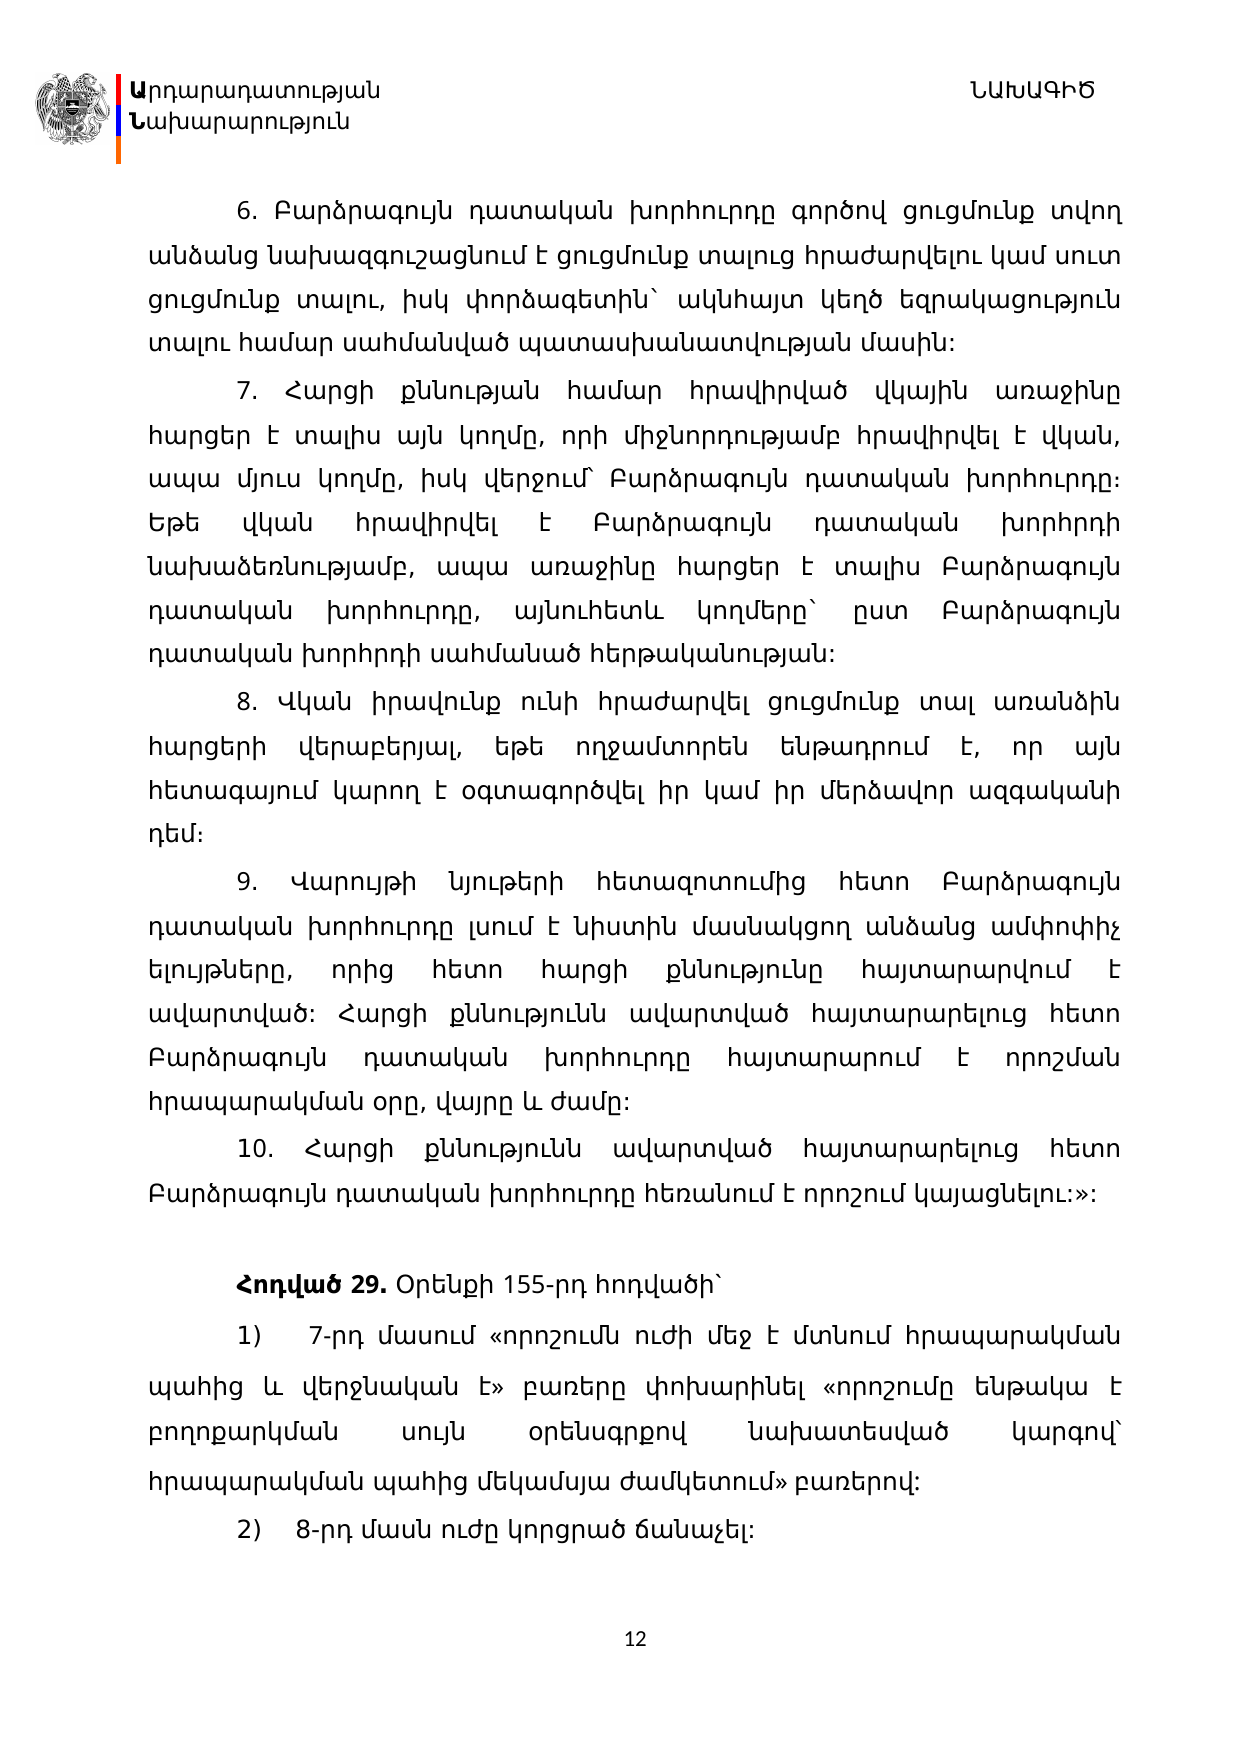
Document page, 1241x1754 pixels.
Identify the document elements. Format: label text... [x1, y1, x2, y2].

list 7-րդ մասում «որոշումն ուժի մեջ է մտնում հրապարակման պահից և վերջնական է» բառերը փոխարինել «որոշումը ենթակա է բողոքարկման սույն օրենսգրքով նախատեսված կարգով՝ հրապարակման պահից մեկամսյա ժամկետում» բառերով: [148, 1318, 1122, 1498]
text 10. Հարցի քննությունն ավարտված հայտարարելուց հետո Բարձրագույն դատական խորհուրդը հեռանում է որոշում կայացնելու:»: [148, 1131, 1122, 1208]
text 7. Հարցի քննության համար հրավիրված վկային առաջինը հարցեր է տալիս այն կողմը, որի միջնորդությամբ հրավիրվել է վկան, ապա մյուս կողմը, իսկ վերջում՝ Բարձրագույն դատական խորհուրդը։ Եթե վկան հրավիրվել է Բարձրագույն դատական խորհրդի նախաձեռնությամբ, ապա առաջինը հարցեր է տալիս Բարձրագույն դատական խորհուրդը, այնուհետև կողմերը` ըստ Բարձրագույն դատական խորհրդի սահմանած հերթականության: [148, 372, 1122, 669]
text Հոդված 29․ Օրենքի 155-րդ հոդվածի` [148, 1267, 1122, 1301]
text 6. Բարձրագույն դատական խորհուրդը գործով ցուցմունք տվող անձանց նախազգուշացնում է ցուցմունք տալուց հրաժարվելու կամ սուտ ցուցմունք տալու, իսկ փորձագետին` ակնհայտ կեղծ եզրակացություն տալու համար սահմանված պատասխանատվության մասին: [148, 192, 1122, 358]
picture [35, 72, 110, 145]
text 9. Վարույթի նյութերի հետազոտումից հետո Բարձրագույն դատական խորհուրդը լսում է նիստին մասնակցող անձանց ամփոփիչ ելույթները, որից հետո հարցի քննությունը հայտարարվում է ավարտված: Հարցի քննությունն ավարտված հայտարարելուց հետո Բարձրագույն դատական խորհուրդը հայտարարում է որոշման հրապարակման օրը, վայրը և ժամը: [148, 863, 1122, 1116]
list 8-րդ մասն ուժը կորցրած ճանաչել: [148, 1515, 1122, 1544]
text 8. Վկան իրավունք ունի հրաժարվել ցուցմունք տալ առանձին հարցերի վերաբերյալ, եթե ողջամտորեն ենթադրում է, որ այն հետագայում կարող է օգտագործվել իր կամ իր մերձավոր ազգականի դեմ։ [148, 683, 1122, 849]
